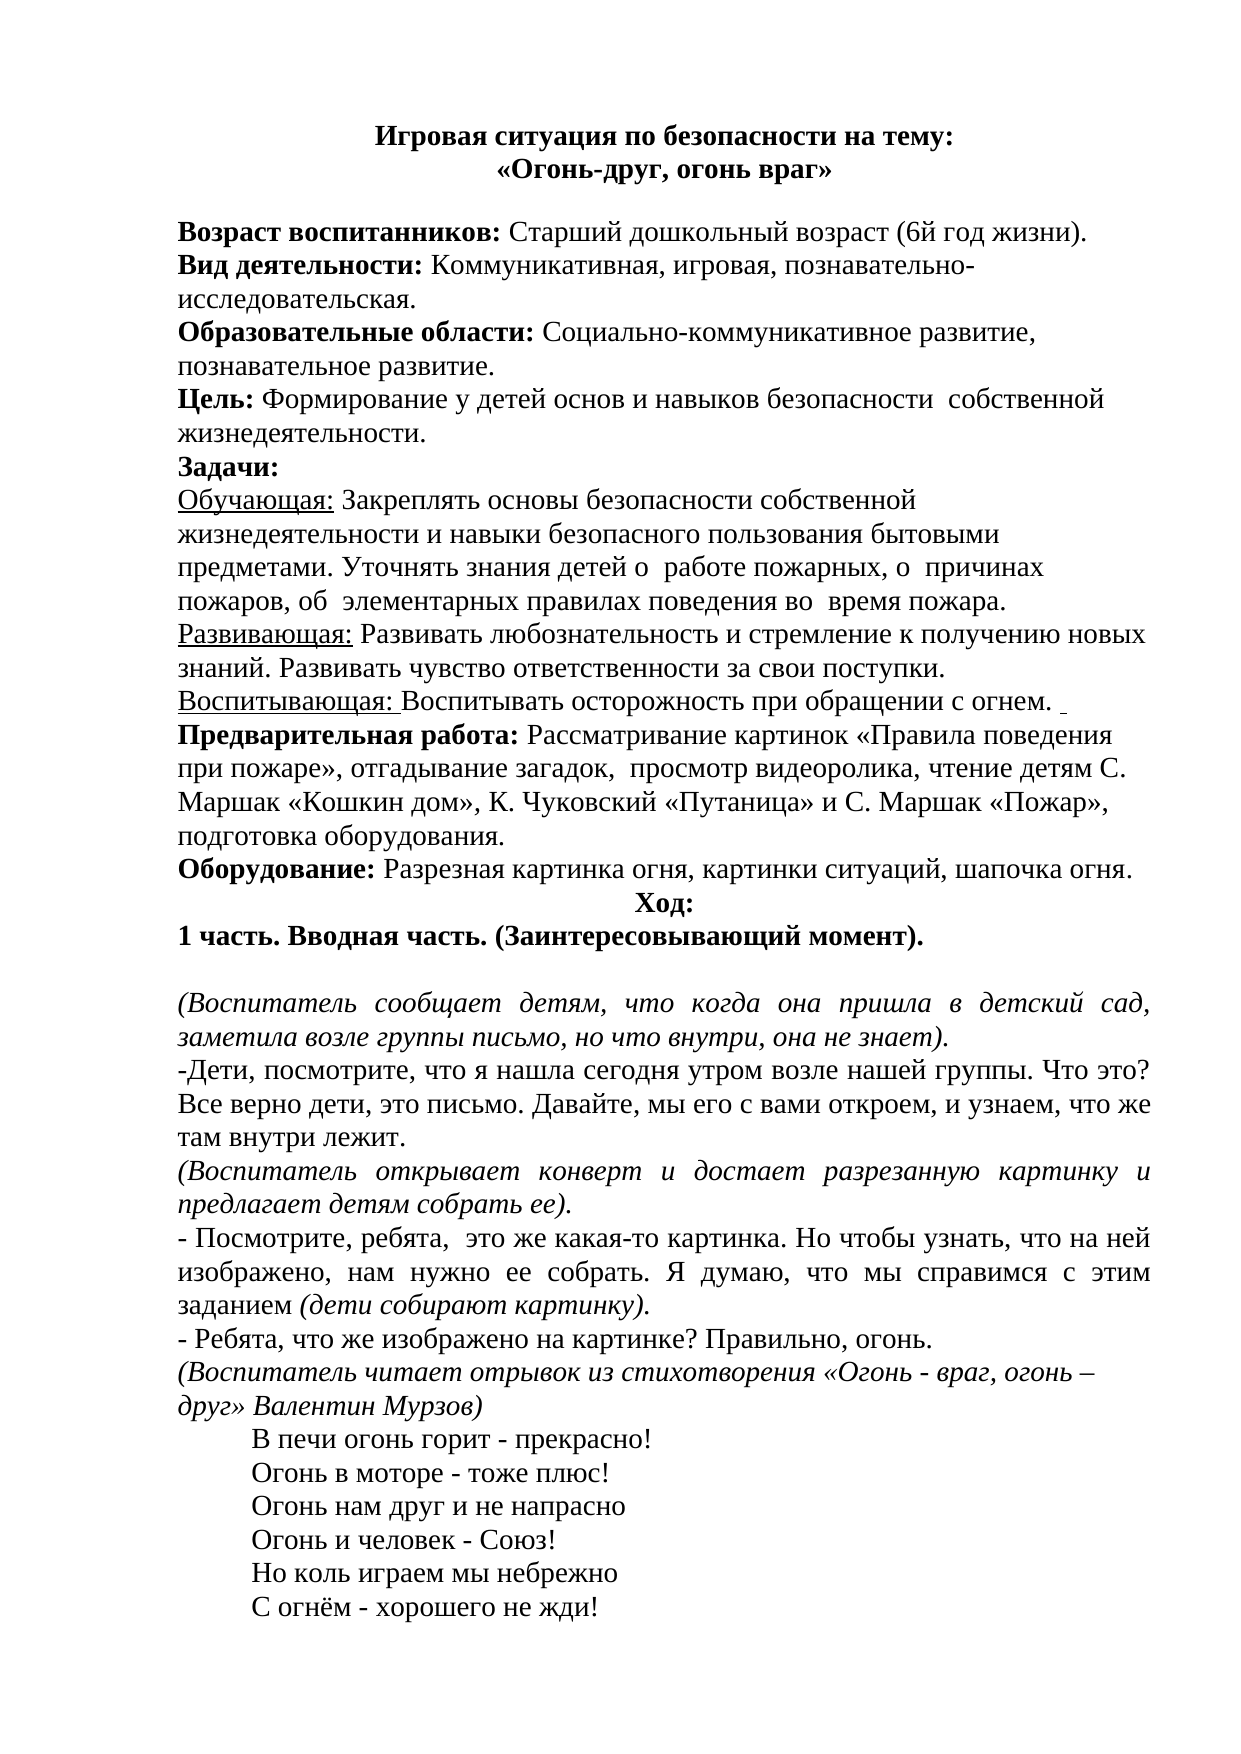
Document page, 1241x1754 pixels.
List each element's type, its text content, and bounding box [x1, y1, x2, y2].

text (Воспитатель сообщает детям, что когда она пришла в детский сад, заметила возле группы письмо, но что внутри, она не знает). [177, 985, 1152, 1052]
text В печи огонь горит - прекрасно! Огонь в моторе - тоже плюс! Огонь нам друг и не напрасно Огонь и человек - Союз! [251, 1421, 1152, 1556]
text - Ребята, что же изображено на картинке? Правильно, огонь. [177, 1321, 1152, 1354]
text Задачи: [177, 449, 1152, 482]
text Ход: [177, 885, 1152, 918]
text (Воспитатель открывает конверт и достает разрезанную картинку и предлагает детям собрать ее). [177, 1153, 1152, 1220]
text (Воспитатель читает отрывок из стихотворения «Огонь - враг, огонь – друг» Валентин Мурзов) [177, 1354, 1152, 1421]
text Образовательные области: Социально-коммуникативное развитие, познавательное развитие. [177, 314, 1152, 382]
text - Посмотрите, ребята, это же какая-то картинка. Но чтобы узнать, что на ней изображено, нам нужно ее собрать. Я думаю, что мы справимся с этим заданием (дети собирают картинку). [177, 1220, 1152, 1321]
text Воспитывающая: Воспитывать осторожность при обращении с огнем. [177, 683, 1152, 717]
text 1 часть. Вводная часть. (Заинтересовывающий момент). [177, 918, 1152, 952]
text «Огонь-друг, огонь враг» [177, 152, 1152, 185]
text Обучающая: Закреплять основы безопасности собственной жизнедеятельности и навыки безопасного пользования бытовыми предметами. Уточнять знания детей о работе пожарных, о причинах пожаров, об элементарных правилах поведения во время пожара. [177, 482, 1152, 616]
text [251, 1556, 1152, 1623]
text Цель: Формирование у детей основ и навыков безопасности собственной жизнедеятельности. [177, 382, 1152, 449]
text Развивающая: Развивать любознательность и стремление к получению новых знаний. Развивать чувство ответственности за свои поступки. [177, 616, 1152, 683]
text -Дети, посмотрите, что я нашла сегодня утром возле нашей группы. Что это? Все верно дети, это письмо. Давайте, мы его с вами откроем, и узнаем, что же там внутри лежит. [177, 1052, 1152, 1153]
text Предварительная работа: Рассматривание картинок «Правила поведения при пожаре», отгадывание загадок, просмотр видеоролика, чтение детям С. Маршак «Кошкин дом», К. Чуковский «Путаница» и С. Маршак «Пожар», подготовка оборудования. [177, 717, 1152, 851]
text Оборудование: Разрезная картинка огня, картинки ситуаций, шапочка огня. [177, 851, 1152, 885]
text Игровая ситуация по безопасности на тему: [177, 118, 1152, 152]
text Возраст воспитанников: Старший дошкольный возраст (6й год жизни). [177, 214, 1152, 247]
text Вид деятельности: Коммуникативная, игровая, познавательно-исследовательская. [177, 247, 1152, 314]
